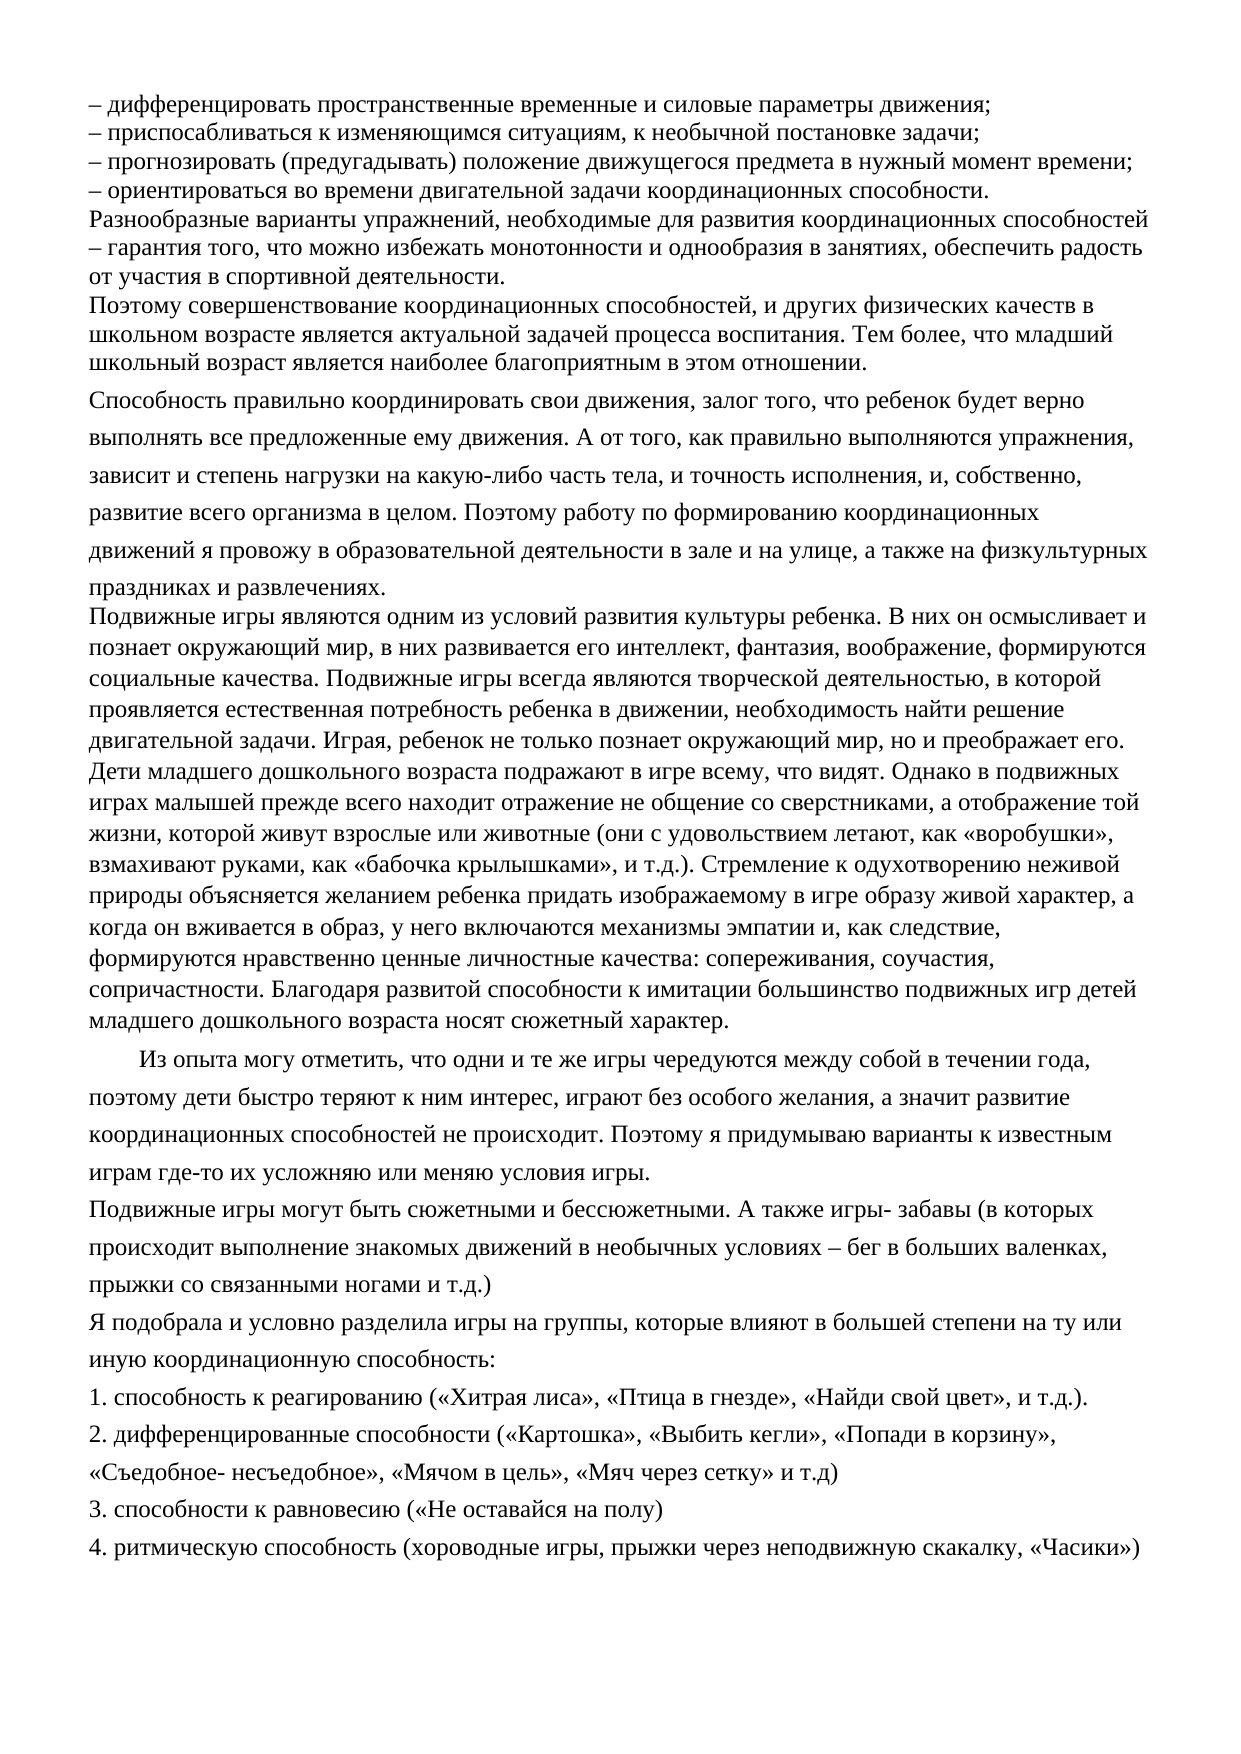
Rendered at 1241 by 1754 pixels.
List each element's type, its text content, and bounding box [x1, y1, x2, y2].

text 1. способность к реагированию («Хитрая лиса», «Птица в гнезде», «Найди свой цвет», и т.д.). [89, 1373, 1152, 1411]
text 2. дифференцированные способности («Картошка», «Выбить кегли», «Попади в корзину», «Съедобное- несъедобное», «Мячом в цель», «Мяч через сетку» и т.д) [89, 1411, 1152, 1486]
text Подвижные игры могут быть сюжетными и бессюжетными. А также игры- забавы (в которых происходит выполнение знакомых движений в необычных условиях – бег в больших валенках, прыжки со связанными ногами и т.д.) [89, 1186, 1152, 1298]
text Поэтому совершенствование координационных способностей, и других физических качеств в школьном возрасте является актуальной задачей процесса воспитания. Тем более, что младший школьный возраст является наиболее благоприятным в этом отношении. [89, 290, 1152, 376]
text – прогнозировать (предугадывать) положение движущегося предмета в нужный момент времени; [89, 146, 1152, 175]
text Я подобрала и условно разделила игры на группы, которые влияют в большей степени на ту или иную координационную способность: [89, 1298, 1152, 1373]
text Из опыта могу отметить, что одни и те же игры чередуются между собой в течении года, поэтому дети быстро теряют к ним интерес, играют без особого желания, а значит развитие координационных способностей не происходит. Поэтому я придумываю варианты к известным играм где-то их усложняю или меняю условия игры. [89, 1036, 1152, 1186]
text Разнообразные варианты упражнений, необходимые для развития координационных способностей – гарантия того, что можно избежать монотонности и однообразия в занятиях, обеспечить радость от участия в спортивной деятельности. [89, 204, 1152, 290]
text – приспосабливаться к изменяющимся ситуациям, к необычной постановке задачи; [89, 117, 1152, 146]
text Подвижные игры являются одним из условий развития культуры ребенка. В них он осмысливает и познает окружающий мир, в них развивается его интеллект, фантазия, воображение, формируются социальные качества. Подвижные игры всегда являются творческой деятельностью, в которой проявляется естественная потребность ребенка в движении, необходимость найти решение двигательной задачи. Играя, ребенок не только познает окружающий мир, но и преображает его. [89, 601, 1152, 754]
text – дифференцировать пространственные временные и силовые параметры движения; [89, 89, 1152, 117]
text – ориентироваться во времени двигательной задачи координационных способности. [89, 175, 1152, 204]
text 4. ритмическую способность (хороводные игры, прыжки через неподвижную скакалку, «Часики») [89, 1523, 1152, 1561]
text Способность правильно координировать свои движения, залог того, что ребенок будет верно выполнять все предложенные ему движения. А от того, как правильно выполняются упражнения, зависит и степень нагрузки на какую-либо часть тела, и точность исполнения, и, собственно, развитие всего организма в целом. Поэтому работу по формированию координационных движений я провожу в образовательной деятельности в зале и на улице, а также на физкультурных праздниках и развлечениях. [89, 376, 1152, 601]
text 3. способности к равновесию («Не оставайся на полу) [89, 1486, 1152, 1523]
text Дети младшего дошкольного возраста подражают в игре всему, что видят. Однако в подвижных играх малышей прежде всего находит отражение не общение со сверстниками, а отображение той жизни, которой живут взрослые или животные (они с удовольствием летают, как «воробушки», взмахивают руками, как «бабочка крылышками», и т.д.). Стремление к одухотворению неживой природы объясняется желанием ребенка придать изображаемому в игре образу живой характер, а когда он вживается в образ, у него включаются механизмы эмпатии и, как следствие, формируются нравственно ценные личностные качества: сопереживания, соучастия, сопричастности. Благодаря развитой способности к имитации большинство подвижных игр детей младшего дошкольного возраста носят сюжетный характер. [89, 756, 1152, 1033]
